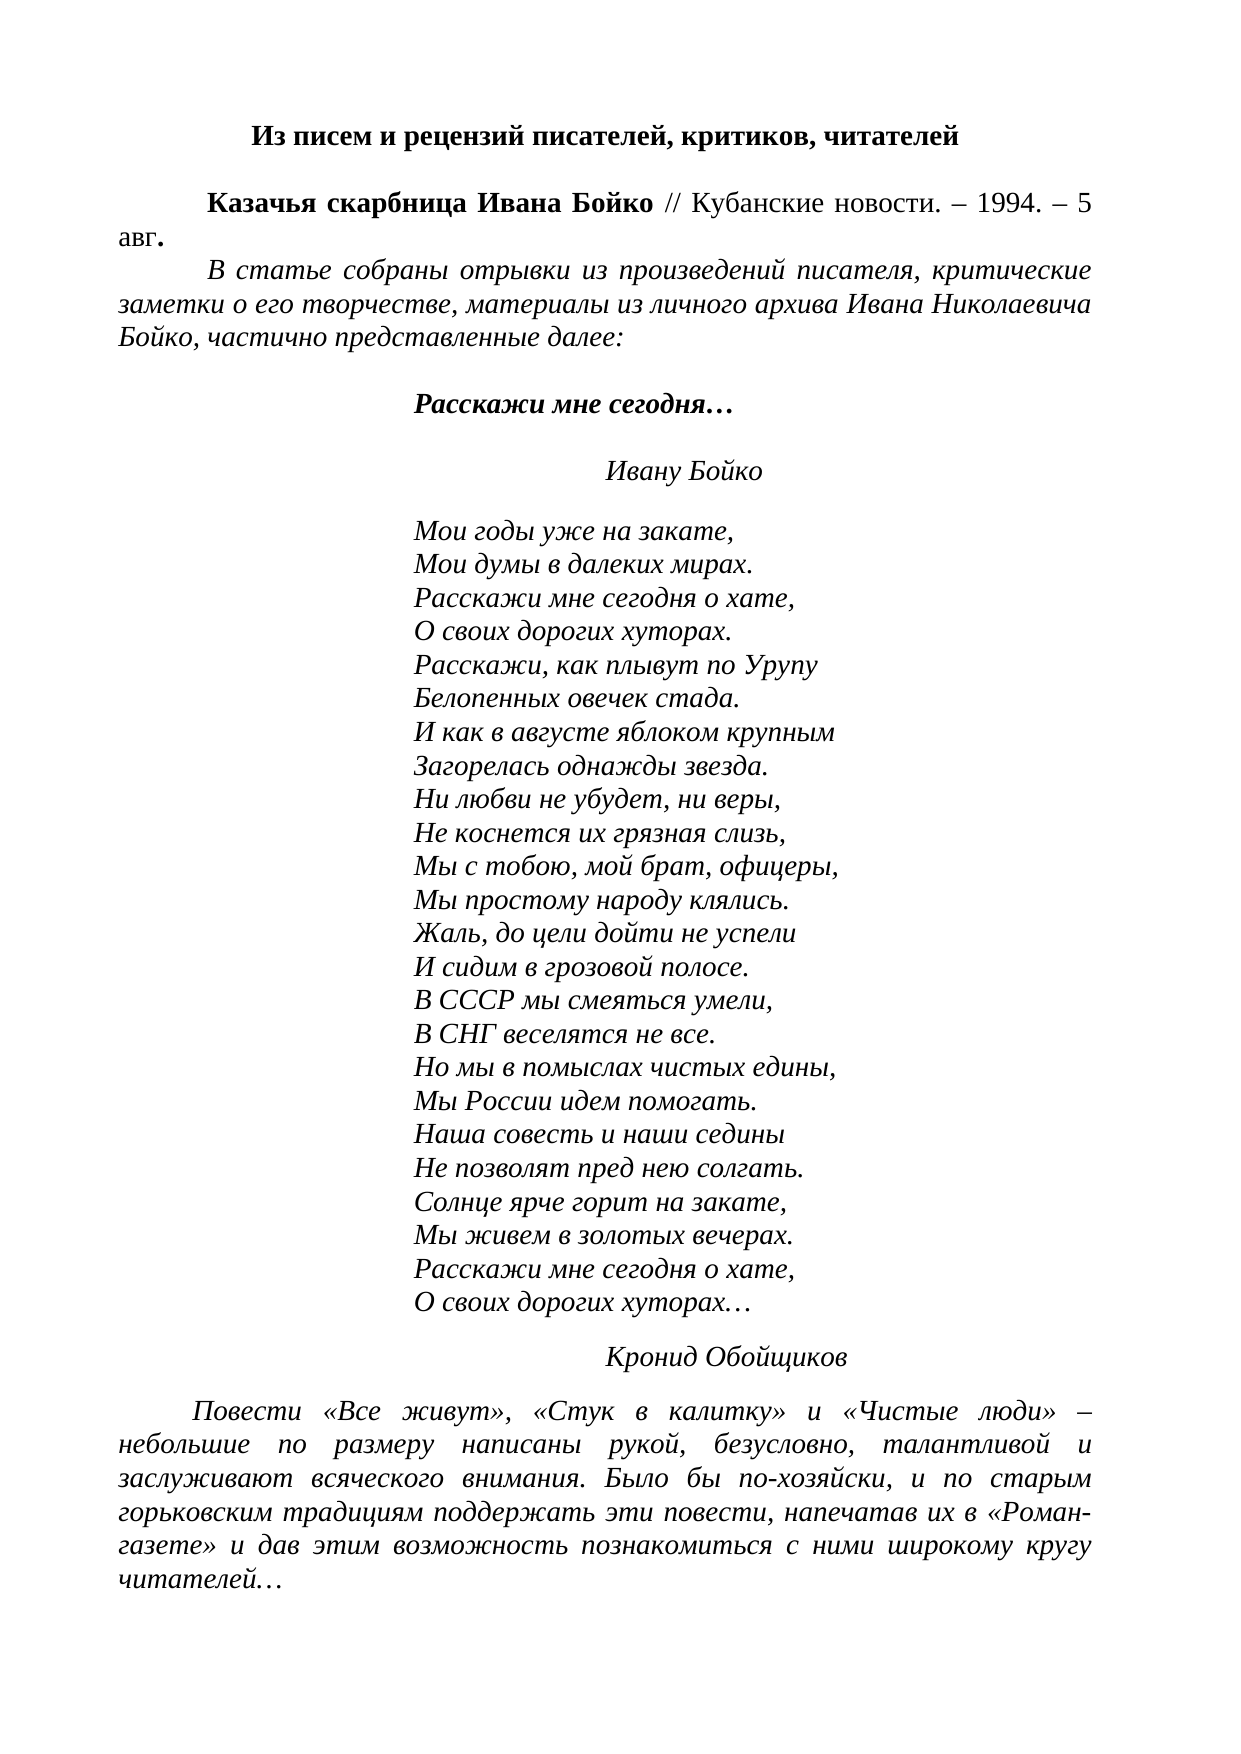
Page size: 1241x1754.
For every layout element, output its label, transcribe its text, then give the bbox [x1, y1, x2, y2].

text В статье собраны отрывки из произведений писателя, критические заметки о его творчестве, материалы из личного архива Ивана Николаевича Бойко, частично представленные далее: [118, 252, 1092, 353]
text Не коснется их грязная слизь, [118, 815, 1092, 848]
text Расскажи, как плывут по Урупу [118, 647, 1092, 681]
text Кронид Обойщиков [118, 1339, 1092, 1372]
text Мы живем в золотых вечерах. [118, 1217, 1092, 1251]
text О своих дорогих хуторах… [118, 1284, 1092, 1318]
text Ни любви не убудет, ни веры, [118, 781, 1092, 815]
text Расскажи мне сегодня о хате, [118, 580, 1092, 613]
text Загорелась однажды звезда. [118, 748, 1092, 781]
text В СНГ веселятся не все. [118, 1016, 1092, 1049]
text Белопенных овечек стада. [118, 681, 1092, 714]
text Наша совесть и наши седины [118, 1117, 1092, 1150]
text Ивану Бойко [118, 453, 1092, 487]
text Жаль, до цели дойти не успели [118, 915, 1092, 949]
text В СССР мы смеяться умели, [118, 982, 1092, 1016]
text Повести «Все живут», «Стук в калитку» и «Чистые люди» – небольшие по размеру написаны рукой, безусловно, талантливой и заслуживают всяческого внимания. Было бы по-хозяйски, и по старым горьковским традициям поддержать эти повести, напечатав их в «Роман-газете» и дав этим возможность познакомиться с ними широкому кругу читателей… [118, 1393, 1092, 1594]
text Мои годы уже на закате, [118, 513, 1092, 546]
text Расскажи мне сегодня… [118, 386, 1092, 420]
text Из писем и рецензий писателей, критиков, читателей [118, 118, 1092, 152]
text Расскажи мне сегодня о хате, [118, 1251, 1092, 1284]
text Мы России идем помогать. [118, 1083, 1092, 1117]
text Казачья скарбница Ивана Бойко // Кубанские новости. – 1994. – 5 авг. [118, 185, 1092, 252]
text Но мы в помыслах чистых едины, [118, 1049, 1092, 1083]
text Не позволят пред нею солгать. [118, 1150, 1092, 1184]
text Мои думы в далеких мирах. [118, 546, 1092, 580]
text Солнце ярче горит на закате, [118, 1184, 1092, 1217]
text Мы простому народу клялись. [118, 882, 1092, 915]
text Мы с тобою, мой брат, офицеры, [118, 848, 1092, 882]
text И сидим в грозовой полосе. [118, 949, 1092, 982]
text О своих дорогих хуторах. [118, 613, 1092, 647]
text И как в августе яблоком крупным [118, 714, 1092, 748]
